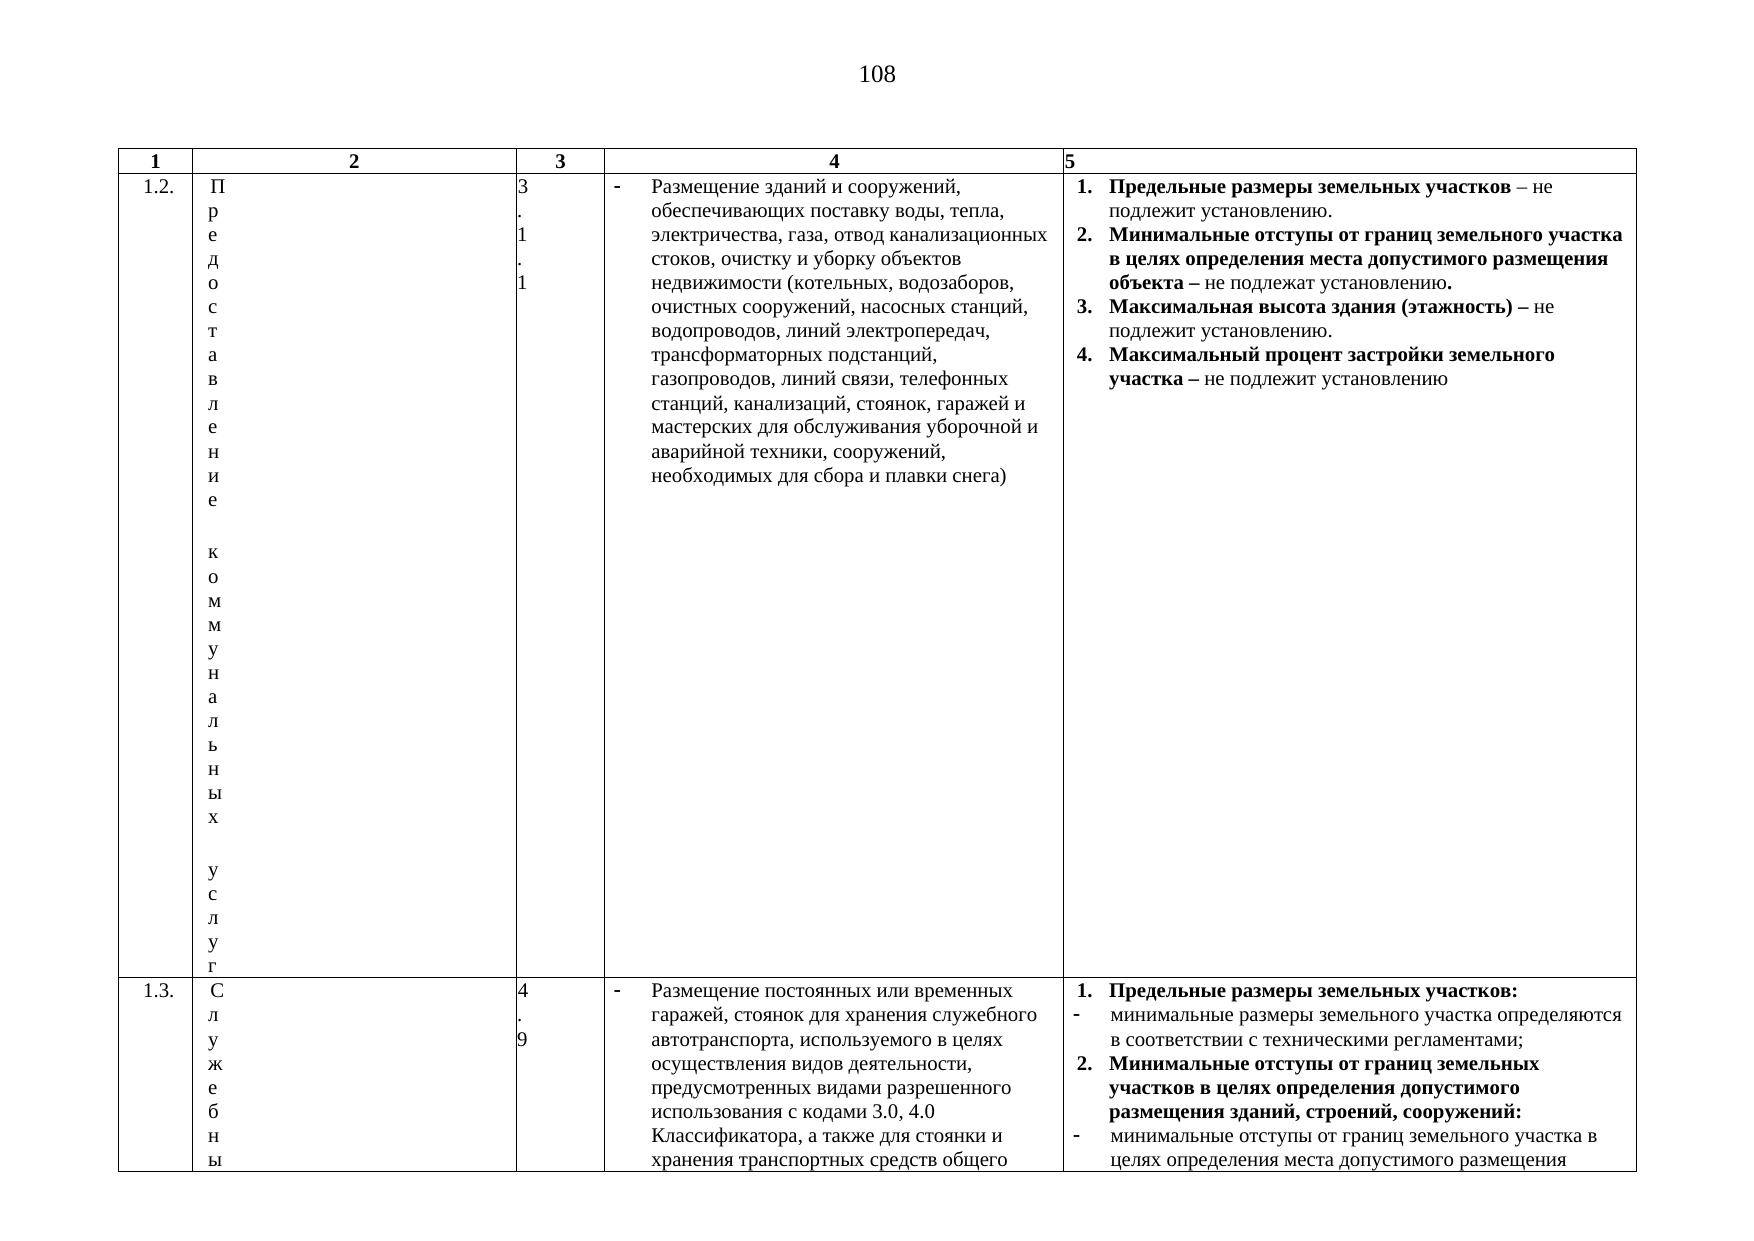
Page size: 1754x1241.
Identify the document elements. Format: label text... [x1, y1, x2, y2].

table_cell Размещение зданий и сооружений, обеспечивающих поставку воды, тепла, электричества, газа, отвод канализационных стоков, очистку и уборку объектов недвижимости (котельных, водозаборов, очистных сооружений, насосных станций, водопроводов, линий электропередач, трансформаторных подстанций, газопроводов, линий связи, телефонных станций, канализаций, стоянок, гаражей и мастерских для обслуживания уборочной и аварийной техники, сооружений, необходимых для сбора и плавки снега) [605, 174, 1063, 977]
table_cell [119, 174, 192, 977]
table_cell Предельные размеры земельных участков – не подлежит установлению. Минимальные отступы от границ земельного участка в целях определения места допустимого размещения объекта – не подлежат установлению. Максимальная высота здания (этажность) – не подлежит установлению. Максимальный процент застройки земельного участка – не подлежит установлению [1064, 174, 1636, 977]
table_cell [605, 978, 1063, 1171]
table_cell 3.1.1 [517, 174, 604, 977]
table_header 3 [517, 149, 604, 173]
table_header 1 [119, 149, 192, 173]
table_header 2 [193, 149, 516, 173]
table_cell 4.9 [517, 978, 604, 1171]
table_cell Служебные гаражи [193, 978, 516, 1171]
table_header 4 [605, 149, 1063, 173]
table_cell Предоставление коммунальных услуг [193, 174, 516, 977]
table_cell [1064, 978, 1636, 1171]
table_header 5 [1064, 149, 1636, 173]
table_cell [119, 978, 192, 1171]
